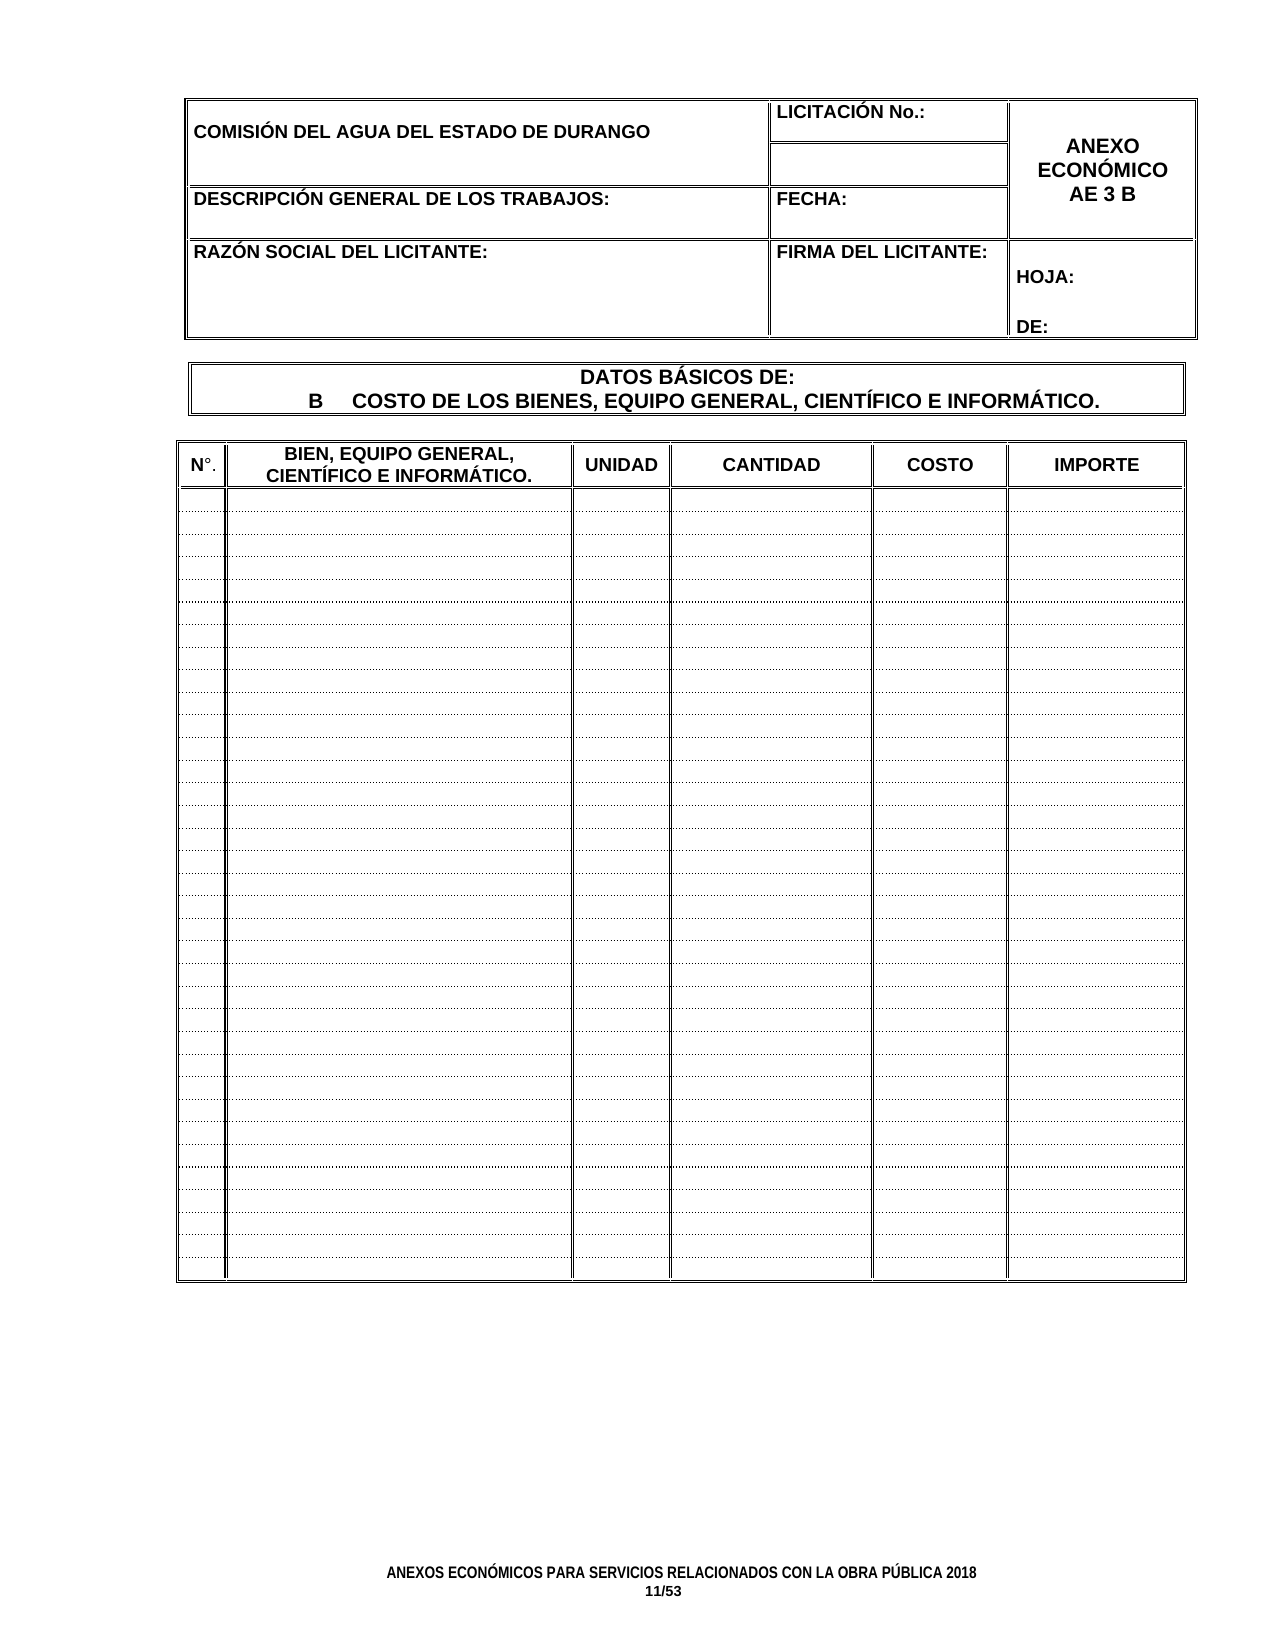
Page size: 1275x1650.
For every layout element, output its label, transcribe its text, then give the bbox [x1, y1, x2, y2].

table_cell [574, 760, 669, 782]
table_cell [874, 873, 1006, 895]
table_cell [228, 1144, 571, 1166]
table_cell [228, 986, 571, 1008]
table_cell [179, 805, 224, 827]
table_cell [1009, 782, 1184, 805]
table_cell [228, 556, 571, 579]
table_cell [179, 918, 224, 940]
table_cell [228, 1121, 571, 1144]
table_cell [228, 1054, 571, 1076]
table_cell [574, 669, 669, 692]
table_header N°. [179, 443, 226, 486]
table_cell [1009, 601, 1184, 624]
table_cell [874, 579, 1006, 601]
table_cell [179, 556, 224, 579]
table_cell [672, 850, 871, 873]
table_cell [1009, 647, 1184, 669]
table_cell [574, 986, 669, 1008]
table_cell [1009, 850, 1184, 873]
table_cell [574, 895, 669, 918]
table_cell [228, 1076, 571, 1099]
table_cell [179, 714, 224, 737]
table_cell [1009, 1234, 1184, 1257]
table_header ANEXO ECONÓMICO AE 3 B [1009, 101, 1195, 238]
table_cell [179, 963, 224, 986]
table_cell [179, 692, 224, 714]
table_cell [874, 918, 1006, 940]
table_cell DESCRIPCIÓN GENERAL DE LOS TRABAJOS: [188, 185, 768, 238]
table_cell [1009, 692, 1184, 714]
table_header COMISIÓN DEL AGUA DEL ESTADO DE DURANGO [188, 101, 769, 184]
table_cell [574, 1031, 669, 1053]
table_cell [1009, 760, 1184, 782]
table_cell [228, 737, 571, 759]
table_cell [574, 624, 669, 647]
table_cell [1009, 1189, 1184, 1212]
table_cell [672, 828, 871, 850]
table_cell [1009, 556, 1184, 579]
table_cell [228, 624, 571, 647]
table_cell [874, 669, 1006, 692]
table_cell [672, 940, 871, 963]
table_cell [874, 1031, 1006, 1053]
table_cell [672, 511, 871, 533]
table_cell [672, 986, 871, 1008]
table_cell [672, 692, 871, 714]
table_cell [874, 782, 1006, 805]
table_cell [874, 714, 1006, 737]
table_cell RAZÓN SOCIAL DEL LICITANTE: [186, 238, 769, 337]
table_cell [574, 963, 669, 986]
table_cell [1008, 486, 1186, 511]
table_cell [672, 647, 871, 669]
table_cell [179, 669, 224, 692]
table_cell [874, 940, 1006, 963]
table_cell [1009, 579, 1184, 601]
table_cell [874, 760, 1006, 782]
table_cell [572, 1257, 670, 1279]
table_cell [179, 1121, 224, 1144]
table_cell [1009, 714, 1184, 737]
table_cell [672, 714, 871, 737]
table_cell HOJA: DE: [1009, 238, 1196, 337]
table_cell [228, 850, 571, 873]
table_cell [226, 1257, 572, 1279]
table_cell [228, 1166, 571, 1189]
table_cell [179, 1257, 226, 1279]
table_cell [179, 760, 224, 782]
table_cell [228, 805, 571, 827]
table_cell [672, 624, 871, 647]
table_cell [228, 1189, 571, 1212]
table_cell [179, 850, 224, 873]
table_cell FIRMA DEL LICITANTE: [769, 238, 1009, 337]
table_cell [874, 489, 1006, 511]
table_cell [228, 511, 571, 533]
table_cell [672, 1166, 871, 1189]
table_cell [228, 534, 571, 556]
table_cell [574, 737, 669, 759]
table_cell [179, 1031, 224, 1053]
table_cell [672, 1189, 871, 1212]
table_cell [574, 534, 669, 556]
table_cell [178, 486, 226, 511]
table_cell [874, 556, 1006, 579]
table_cell [179, 737, 224, 759]
table_cell [228, 873, 571, 895]
table_cell [672, 601, 871, 624]
table_cell [574, 805, 669, 827]
table_cell [672, 737, 871, 759]
table_cell [179, 624, 224, 647]
table_cell [672, 873, 871, 895]
table_cell [672, 805, 871, 827]
table_cell [771, 144, 1007, 184]
table_header BIEN, EQUIPO GENERAL, CIENTÍFICO E INFORMÁTICO. [226, 443, 572, 486]
table_cell [574, 1054, 669, 1076]
table_cell [874, 895, 1006, 918]
table_cell [1009, 1031, 1184, 1053]
table_cell [574, 1099, 669, 1121]
table_cell [574, 1076, 669, 1099]
table_cell [874, 534, 1006, 556]
table_cell [1009, 624, 1184, 647]
table_cell [574, 489, 669, 511]
table_cell [874, 1234, 1006, 1257]
table_cell [874, 1144, 1006, 1166]
table_cell [228, 1212, 571, 1234]
table_cell [874, 828, 1006, 850]
table_cell [1009, 1076, 1184, 1099]
table_cell [574, 918, 669, 940]
table_cell [672, 895, 871, 918]
table_cell [1009, 669, 1184, 692]
table_cell [179, 940, 224, 963]
table_cell [574, 782, 669, 805]
table_cell [874, 647, 1006, 669]
table_cell [874, 737, 1006, 759]
table_cell [672, 1008, 871, 1031]
table_cell [179, 579, 224, 601]
table_cell [874, 850, 1006, 873]
table_cell [874, 601, 1006, 624]
table_cell [228, 1099, 571, 1121]
table_cell [672, 1099, 871, 1121]
table_header LICITACIÓN No.: [769, 99, 1009, 141]
table_cell [179, 1166, 224, 1189]
table_cell [574, 556, 669, 579]
table_cell [228, 669, 571, 692]
table_cell [672, 1054, 871, 1076]
table_cell [179, 1076, 224, 1099]
table_cell [873, 1257, 1008, 1279]
table_cell [228, 760, 571, 782]
table_cell [874, 963, 1006, 986]
table_cell [574, 828, 669, 850]
table_cell FECHA: [771, 188, 1007, 238]
table_cell [228, 895, 571, 918]
table_cell [228, 601, 571, 624]
table_cell [874, 1076, 1006, 1099]
table_cell [228, 782, 571, 805]
table_cell [670, 1257, 872, 1279]
table_cell [228, 828, 571, 850]
table_cell [179, 601, 224, 624]
table_cell [228, 1234, 571, 1257]
table_cell [672, 1212, 871, 1234]
table_cell [574, 1144, 669, 1166]
table_cell [574, 1121, 669, 1144]
table_cell [179, 1212, 224, 1234]
table_cell [574, 692, 669, 714]
table_cell [672, 1076, 871, 1099]
table_cell [574, 714, 669, 737]
table_cell [1009, 986, 1184, 1008]
table_cell [1009, 940, 1184, 963]
table_cell [179, 511, 224, 533]
table_cell [228, 692, 571, 714]
table_cell [1009, 534, 1184, 556]
table_cell [1009, 1099, 1184, 1121]
table_cell [179, 782, 224, 805]
table_cell [672, 760, 871, 782]
table_cell [228, 918, 571, 940]
table_cell [1009, 963, 1184, 986]
table_cell [1009, 1212, 1184, 1234]
table_cell [1009, 828, 1184, 850]
table_cell [574, 601, 669, 624]
table_cell [574, 940, 669, 963]
table_cell [574, 647, 669, 669]
table_cell [179, 873, 224, 895]
table_cell [874, 1189, 1006, 1212]
table_cell [228, 1008, 571, 1031]
table_cell [1009, 805, 1184, 827]
table_cell [179, 534, 224, 556]
table_header IMPORTE [1008, 443, 1184, 486]
table_header COSTO [873, 441, 1008, 486]
table_cell [574, 511, 669, 533]
table_cell [672, 918, 871, 940]
table_cell [1009, 1121, 1184, 1144]
table_cell [179, 1054, 224, 1076]
table_cell [672, 1031, 871, 1053]
table_cell [179, 647, 224, 669]
table_cell [179, 986, 224, 1008]
table_cell [574, 579, 669, 601]
table_header UNIDAD [572, 443, 670, 486]
table_cell [179, 1234, 224, 1257]
table_header DATOS BÁSICOS DE: B COSTO DE LOS BIENES, EQUIPO GENERAL, CIENTÍFICO E INFORMÁTICO. [192, 365, 1183, 413]
table_cell [228, 489, 571, 511]
table_cell [179, 1144, 224, 1166]
table_cell [672, 1121, 871, 1144]
table_cell [574, 1189, 669, 1212]
table_cell [874, 805, 1006, 827]
table_cell [672, 489, 871, 511]
table_cell [672, 782, 871, 805]
table_cell [574, 1234, 669, 1257]
table_cell [228, 647, 571, 669]
table_cell [228, 940, 571, 963]
table_cell [672, 579, 871, 601]
table_cell [179, 1189, 224, 1212]
table_cell [672, 1234, 871, 1257]
table_cell [574, 873, 669, 895]
table_cell [574, 1008, 669, 1031]
table_cell [1009, 1054, 1184, 1076]
table_cell [874, 1054, 1006, 1076]
table_cell [179, 1099, 224, 1121]
table_cell [874, 1166, 1006, 1189]
table_cell [179, 1008, 224, 1031]
table_cell [228, 714, 571, 737]
table_cell [874, 986, 1006, 1008]
table_cell [874, 692, 1006, 714]
table_cell [1009, 511, 1184, 533]
table_cell [874, 1212, 1006, 1234]
table_cell [1009, 918, 1184, 940]
table_cell [228, 1031, 571, 1053]
table_cell [574, 1166, 669, 1189]
table_cell [574, 850, 669, 873]
table_cell [1009, 1166, 1184, 1189]
table_cell [874, 624, 1006, 647]
table_cell [874, 1099, 1006, 1121]
table_cell [874, 1008, 1006, 1031]
table_cell [228, 579, 571, 601]
table_cell [672, 1144, 871, 1166]
table_cell [179, 828, 224, 850]
table_cell [1009, 873, 1184, 895]
table_cell [672, 669, 871, 692]
table_cell [1009, 895, 1184, 918]
table_cell [1008, 1257, 1184, 1279]
table_cell [672, 534, 871, 556]
table_cell [574, 1212, 669, 1234]
table_cell [874, 1121, 1006, 1144]
table_cell [672, 556, 871, 579]
table_header CANTIDAD [670, 443, 872, 486]
table_cell [1009, 1144, 1184, 1166]
table_cell [672, 963, 871, 986]
table_cell [179, 895, 224, 918]
table_cell [228, 963, 571, 986]
table_cell [1009, 737, 1184, 759]
table_cell [874, 511, 1006, 533]
table_cell [1009, 1008, 1184, 1031]
